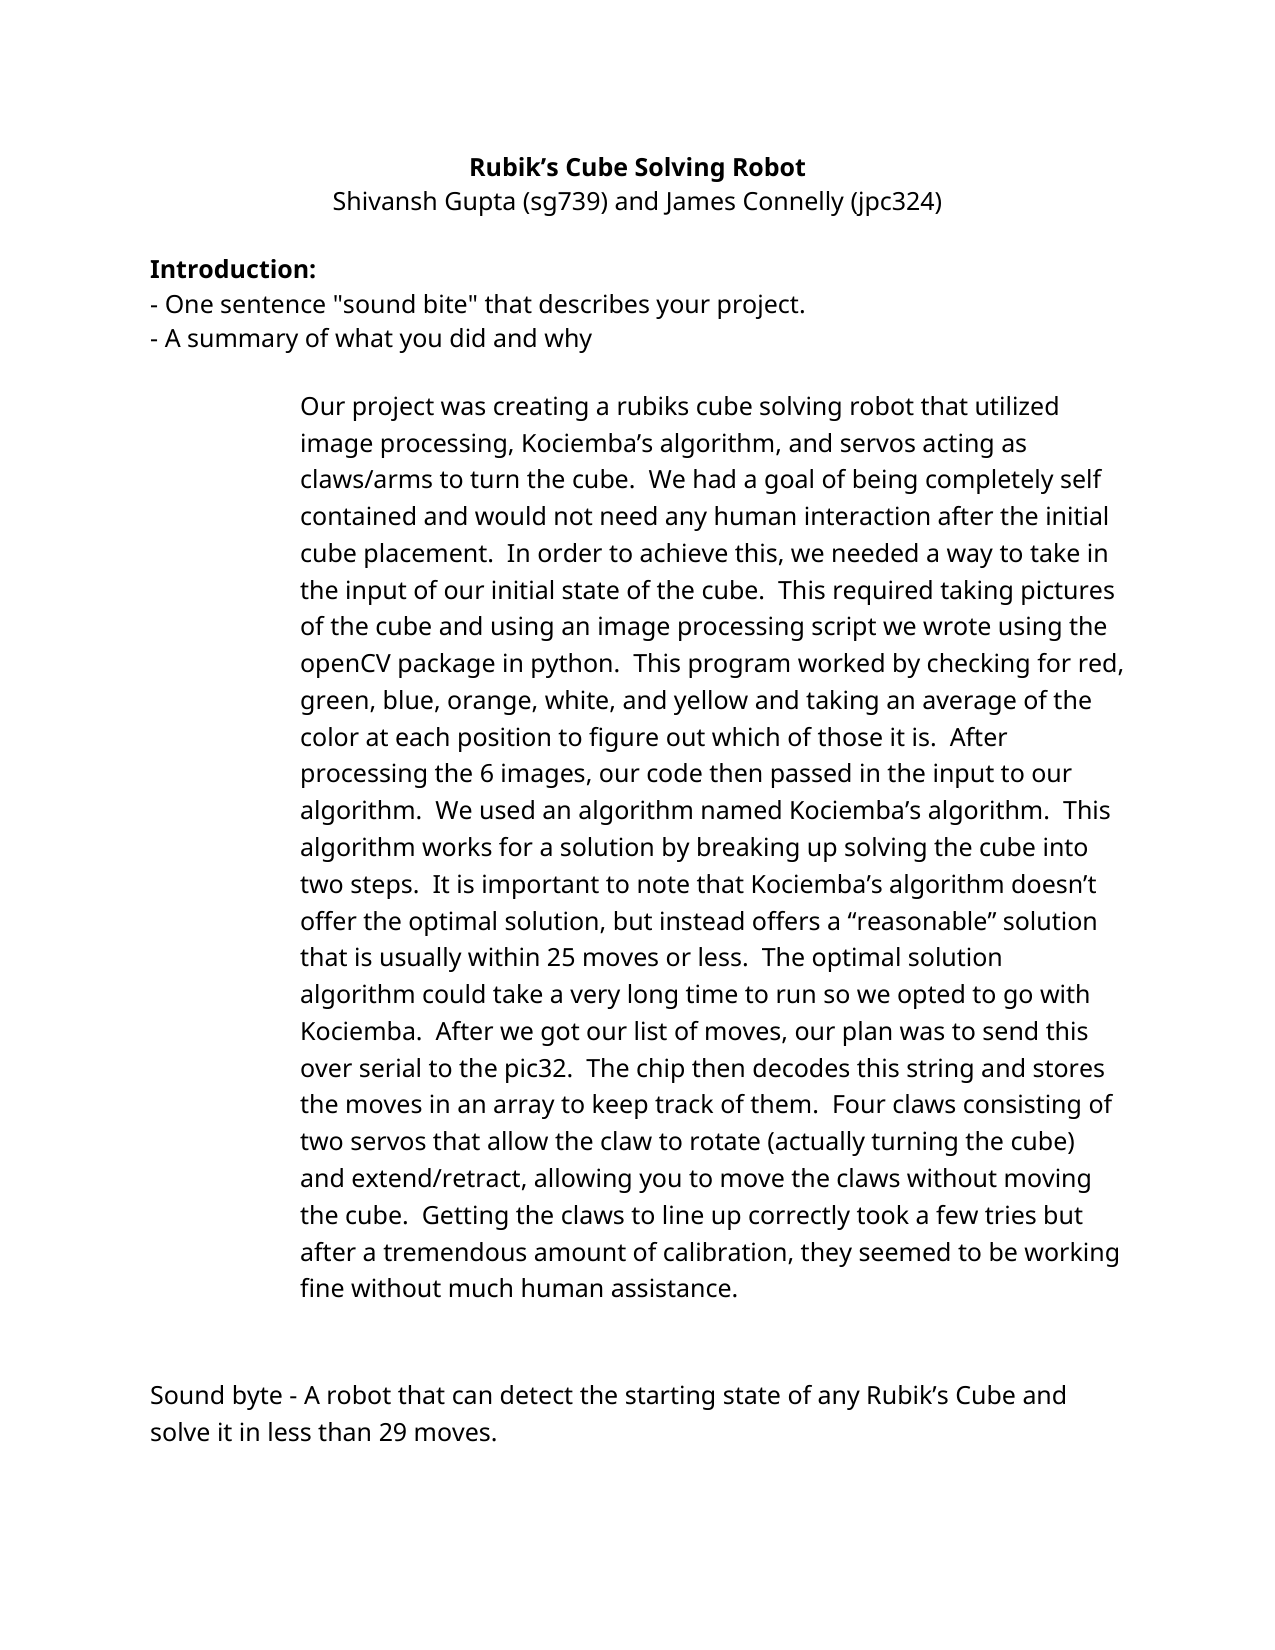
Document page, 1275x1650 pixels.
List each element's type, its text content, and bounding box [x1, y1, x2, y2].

text Introduction: [150, 252, 1125, 286]
text - A summary of what you did and why [150, 320, 1125, 354]
text - One sentence "sound bite" that describes your project. [150, 286, 1125, 320]
text Our project was creating a rubiks cube solving robot that utilized image processing, Kociemba’s algorithm, and servos acting as claws/arms to turn the cube. We had a goal of being completely self contained and would not need any human interaction after the initial cube placement. In order to achieve this, we needed a way to take in the input of our initial state of the cube. This required taking pictures of the cube and using an image processing script we wrote using the openCV package in python. This program worked by checking for red, green, blue, orange, white, and yellow and taking an average of the color at each position to figure out which of those it is. After processing the 6 images, our code then passed in the input to our algorithm. We used an algorithm named Kociemba’s algorithm. This algorithm works for a solution by breaking up solving the cube into two steps. It is important to note that Kociemba’s algorithm doesn’t offer the optimal solution, but instead offers a “reasonable” solution that is usually within 25 moves or less. The optimal solution algorithm could take a very long time to run so we opted to go with Kociemba. After we got our list of moves, our plan was to send this over serial to the pic32. The chip then decodes this string and stores the moves in an array to keep track of them. Four claws consisting of two servos that allow the claw to rotate (actually turning the cube) and extend/retract, allowing you to move the claws without moving the cube. Getting the claws to line up correctly took a few tries but after a tremendous amount of calibration, they seemed to be working fine without much human assistance. [300, 388, 1125, 1305]
text Rubik’s Cube Solving Robot Shivansh Gupta (sg739) and James Connelly (jpc324) [150, 150, 1125, 218]
text Sound byte - A robot that can detect the starting state of any Rubik’s Cube and solve it in less than 29 moves. [150, 1378, 1125, 1449]
